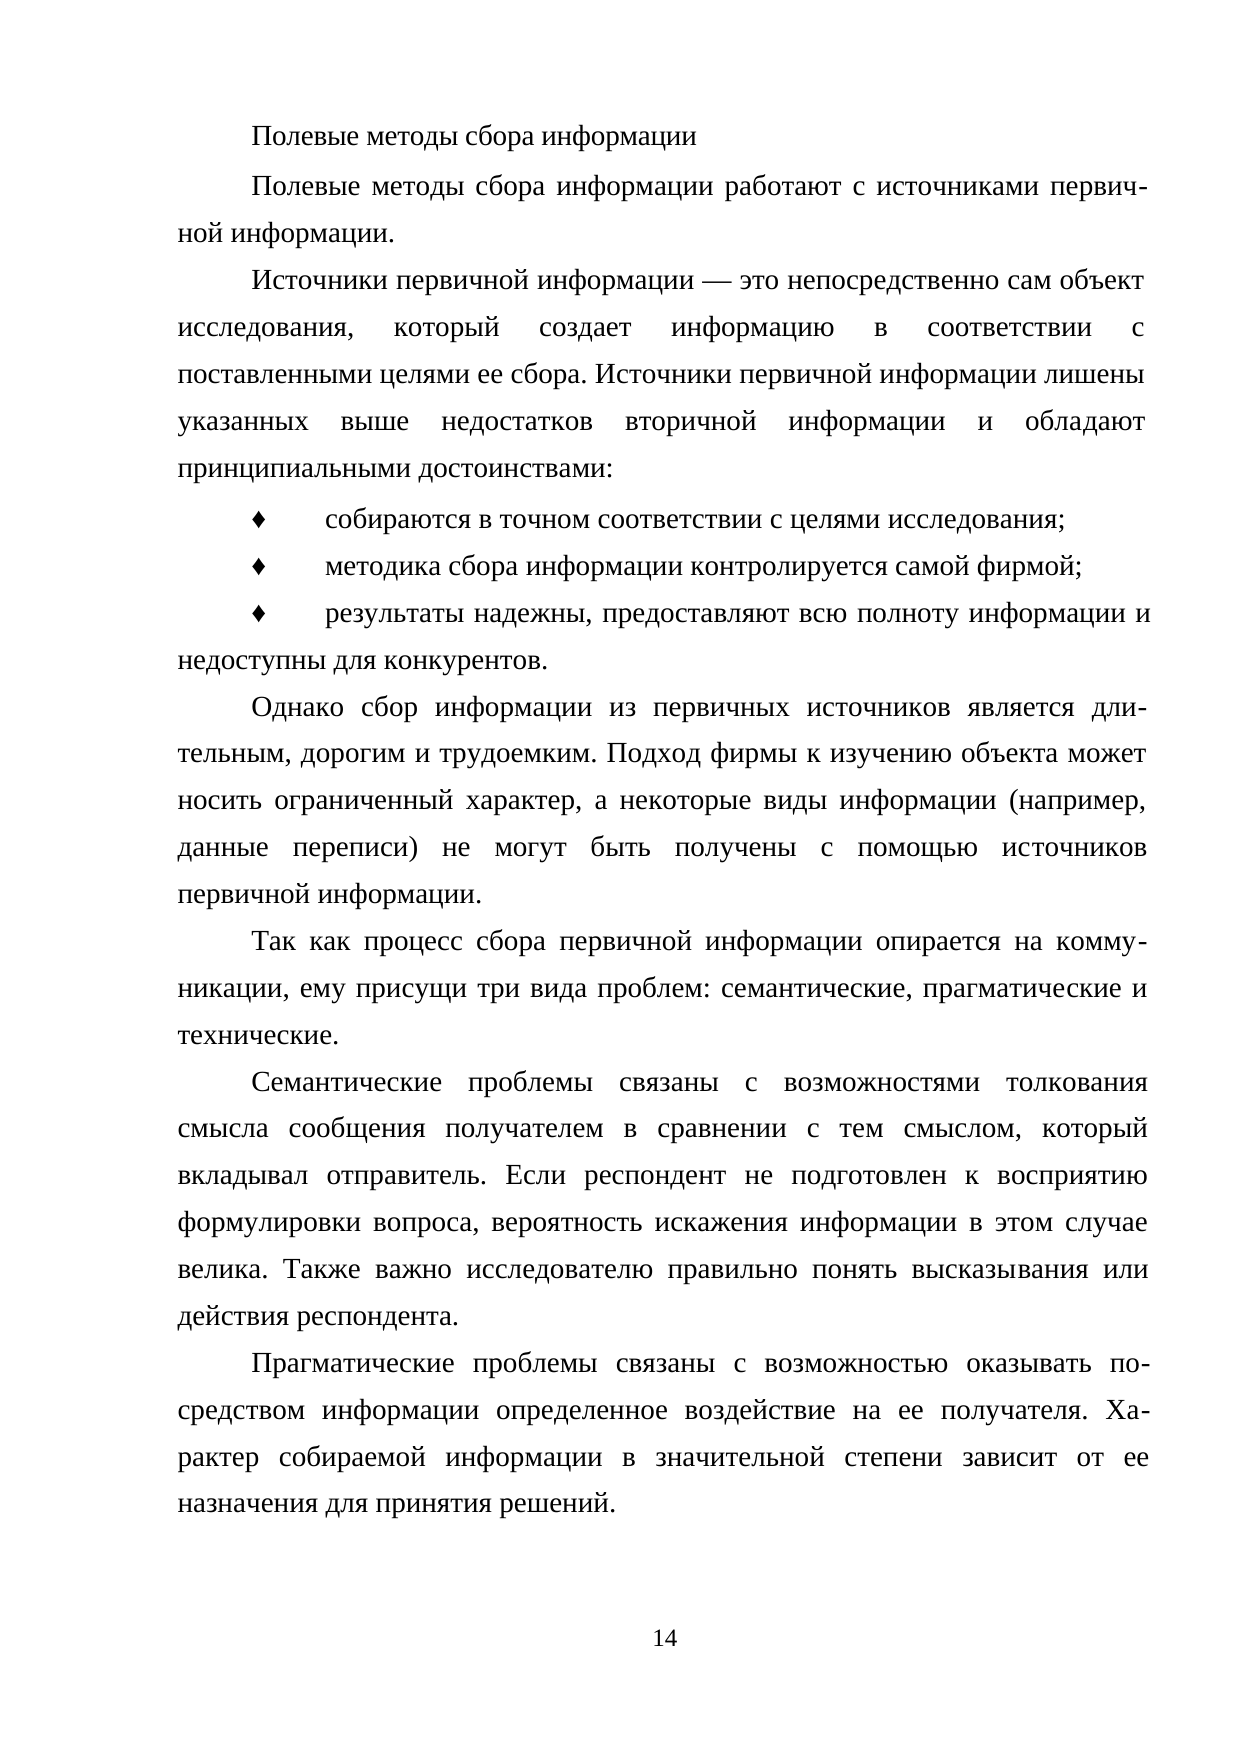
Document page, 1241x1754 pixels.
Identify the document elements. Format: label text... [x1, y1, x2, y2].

text Однако сбор информации из первичных источников является длительным, дорогим и трудоемким. Подход фирмы к изучению объекта может носить ограниченный характер, а некоторые виды информации (например, данные переписи) не могут быть получены с помощью источников первичной информации. [177, 689, 1147, 910]
list результаты надежны, предоставляют всю полноту информации и недоступны для конкурентов. [177, 595, 1152, 675]
text Семантические проблемы связаны с возможностями толкования смысла сообщения получателем в сравнении с тем смыслом, который вкладывал отправитель. Если респондент не подготовлен к восприятию формулировки вопроса, вероятность искажения информации в этом случае велика. Также важно исследователю правильно понять высказывания или действия респондента. [177, 1064, 1149, 1332]
text Так как процесс сбора первичной информации опирается на коммуникации, ему присущи три вида проблем: семантические, прагматические и технические. [177, 923, 1147, 1050]
text Полевые методы сбора информации работают с источниками первичной информации. [177, 168, 1148, 249]
text Прагматические проблемы связаны с возможностью оказывать посредством информации определенное воздействие на ее получателя. Характер собираемой информации в значительной степени зависит от ее назначения для принятия решений. [177, 1345, 1150, 1519]
text Полевые методы сбора информации [177, 118, 1152, 152]
list собираются в точном соответствии с целями исследования; [177, 501, 1152, 535]
list методика сбора информации контролируется самой фирмой; [177, 548, 1152, 582]
text Источники первичной информации — это непосредственно сам объект исследования, который создает информацию в соответствии с поставленными целями ее сбора. Источники первичной информации лишены указанных выше недостатков вторичной информации и обладают принципиальными достоинствами: [177, 262, 1145, 483]
